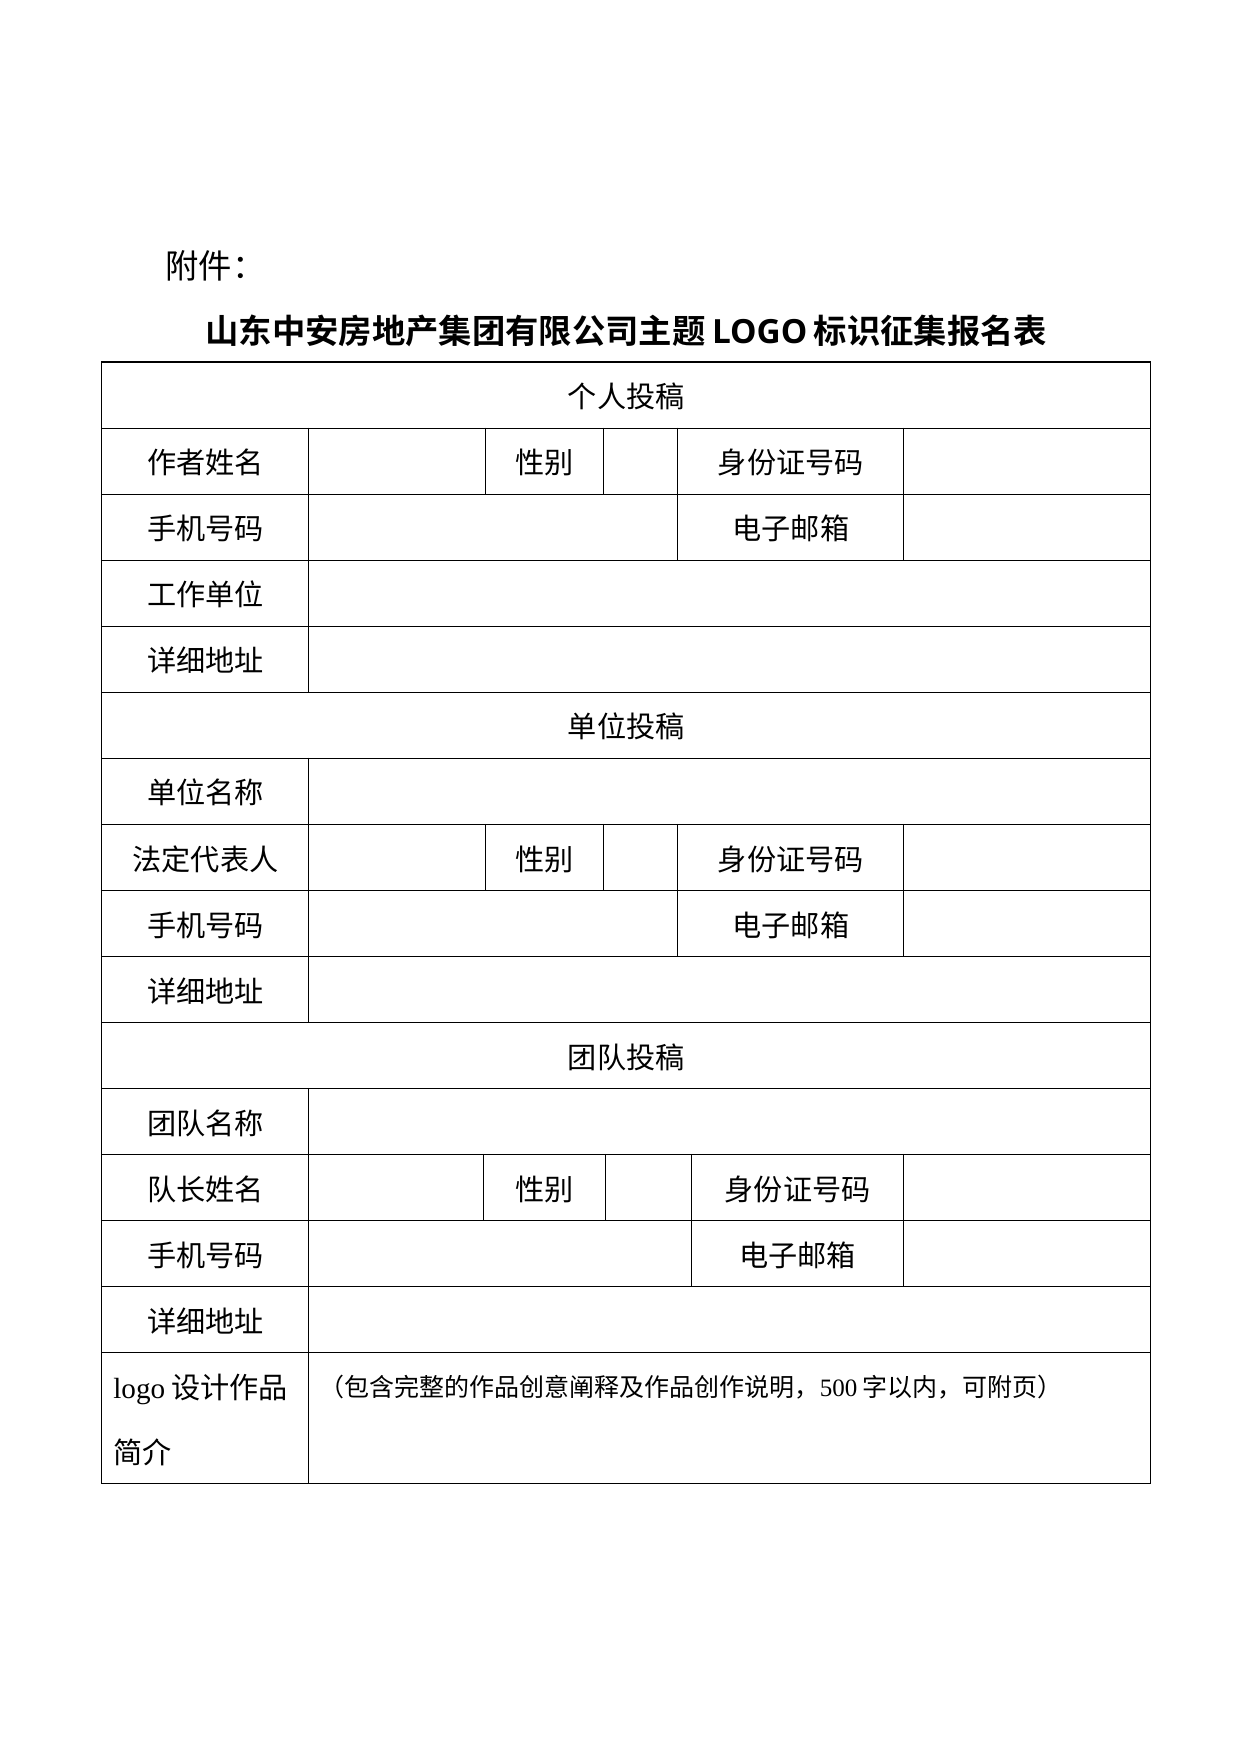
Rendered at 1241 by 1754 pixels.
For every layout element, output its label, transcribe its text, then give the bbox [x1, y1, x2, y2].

table_cell 手机号码 [102, 495, 308, 559]
table_cell [309, 1155, 483, 1220]
table_cell [309, 561, 1150, 626]
table_cell [309, 957, 1150, 1022]
table_cell [309, 1221, 691, 1286]
table_cell [309, 759, 1150, 824]
table_cell [904, 891, 1150, 956]
table_cell logo设计作品简介 [102, 1353, 308, 1483]
table_cell 电子邮箱 [692, 1221, 903, 1286]
table_cell 性别 [486, 429, 603, 493]
table_cell 性别 [486, 825, 603, 890]
table_cell [904, 1221, 1150, 1286]
table_cell 团队名称 [102, 1089, 308, 1154]
table_cell [904, 825, 1150, 890]
table_cell 单位名称 [102, 759, 308, 824]
table_cell 详细地址 [102, 1287, 308, 1352]
table_cell [309, 495, 677, 559]
table_cell 手机号码 [102, 1221, 308, 1286]
table_cell 身份证号码 [692, 1155, 903, 1220]
table_cell 性别 [484, 1155, 605, 1220]
table_cell [309, 429, 485, 493]
table_cell [309, 1287, 1150, 1352]
table_cell 详细地址 [102, 957, 308, 1022]
table_cell [309, 1089, 1150, 1154]
table_cell [606, 1155, 691, 1220]
table_header 个人投稿 [102, 363, 1150, 427]
table_cell 作者姓名 [102, 429, 308, 493]
table_cell [904, 495, 1150, 559]
text 山东中安房地产集团有限公司主题LOGO标识征集报名表 [165, 296, 1087, 361]
table_cell 队长姓名 [102, 1155, 308, 1220]
table_cell 电子邮箱 [678, 891, 903, 956]
table_cell [904, 1155, 1150, 1220]
table_cell 详细地址 [102, 627, 308, 692]
table_cell 法定代表人 [102, 825, 308, 890]
table_cell [309, 825, 485, 890]
table_cell [904, 429, 1150, 493]
text 附件： [165, 231, 1087, 296]
table_cell 身份证号码 [678, 825, 903, 890]
table_cell 手机号码 [102, 891, 308, 956]
table_cell [604, 825, 677, 890]
table_cell 团队投稿 [102, 1023, 1150, 1088]
table_cell [309, 891, 677, 956]
table_cell 单位投稿 [102, 693, 1150, 758]
table_cell 电子邮箱 [678, 495, 903, 559]
table_cell 身份证号码 [678, 429, 903, 493]
table_cell [604, 429, 677, 493]
table_cell 工作单位 [102, 561, 308, 626]
table_cell （包含完整的作品创意阐释及作品创作说明，500字以内，可附页） [309, 1353, 1150, 1483]
table_cell [309, 627, 1150, 692]
